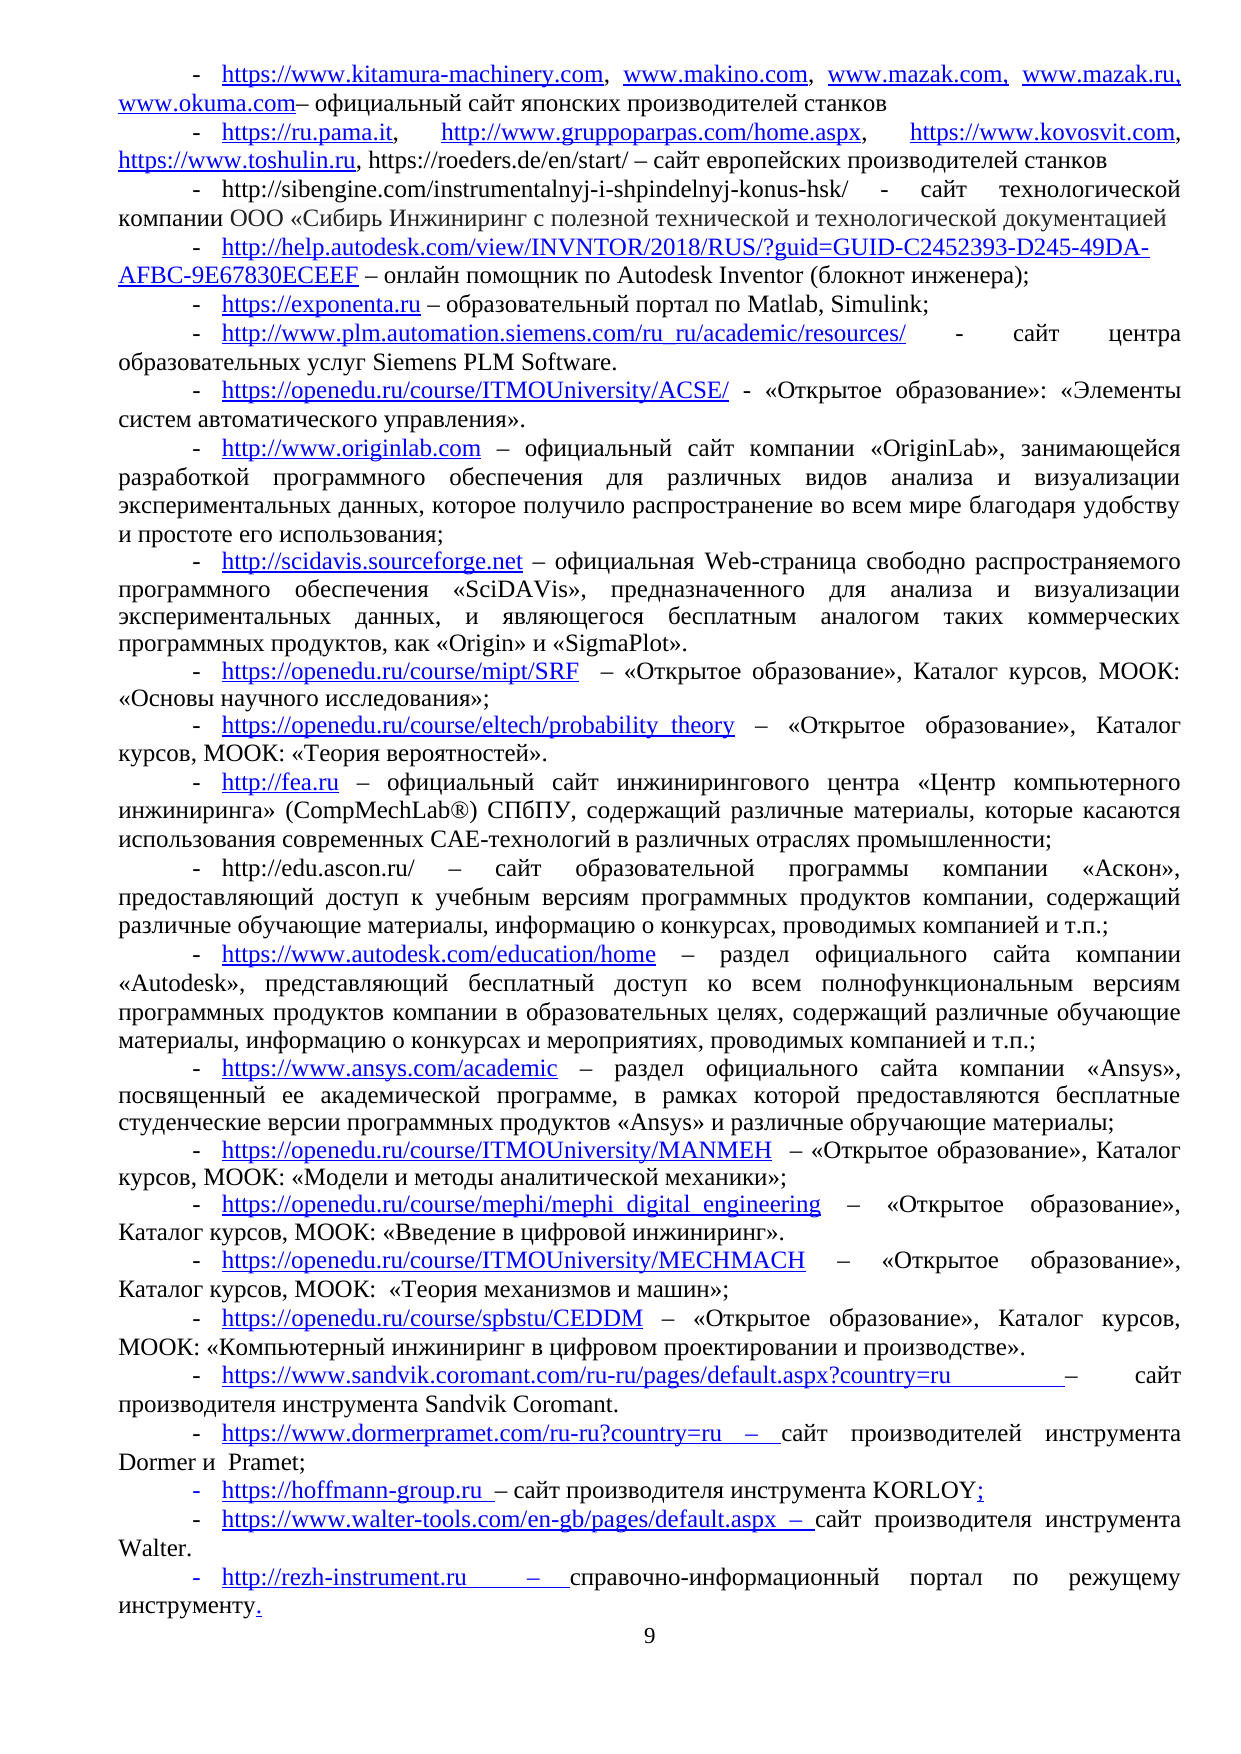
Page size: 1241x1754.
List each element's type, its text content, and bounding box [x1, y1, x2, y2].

list https://openedu.ru/course/mipt/SRF – «Открытое образование», Каталог курсов, МООК: «Основы научного исследования»; [118, 657, 1181, 712]
list http://www.originlab.com – официальный сайт компании «OriginLab», занимающейся разработкой программного обеспечения для различных видов анализа и визуализации экспериментальных данных, которое получило распространение во всем мире благодаря удобству и простоте его использования; [118, 433, 1181, 548]
list http://www.plm.automation.siemens.com/ru_ru/academic/resources/ - сайт центра образовательных услуг Siemens PLM Software. [118, 318, 1181, 375]
list http://fea.ru – официальный сайт инжинирингового центра «Центр компьютерного инжиниринга» (CompMechLab®) СПбПУ, содержащий различные материалы, которые касаются использования современных CAE-технологий в различных отраслях промышленности; [118, 767, 1181, 853]
list http://edu.ascon.ru/ – сайт образовательной программы компании «Аскон», предоставляющий доступ к учебным версиям программных продуктов компании, содержащий различные обучающие материалы, информацию о конкурсах, проводимых компанией и т.п.; [118, 853, 1181, 939]
list http://help.autodesk.com/view/INVNTOR/2018/RUS/?guid=GUID-C2452393-D245-49DA-AFBC-9E67830ECEEF – онлайн помощник по Autodesk Inventor (блокнот инженера); [118, 232, 1181, 289]
list https://www.kitamura-machinery.com, www.makino.com, www.mazak.com, www.mazak.ru, www.okuma.com– официальный сайт японских производителей станков [118, 59, 1181, 117]
list https://openedu.ru/course/ITMOUniversity/MECHMACH – «Открытое образование», Каталог курсов, МООК: «Теория механизмов и машин»; [118, 1246, 1181, 1303]
list https://openedu.ru/course/spbstu/CEDDM – «Открытое образование», Каталог курсов, МООК: «Компьютерный инжиниринг в цифровом проектировании и производстве». [118, 1303, 1181, 1361]
list https://openedu.ru/course/eltech/probability_theory – «Открытое образование», Каталог курсов, МООК: «Теория вероятностей». [118, 712, 1181, 767]
list http://rezh-instrument.ru – справочно-информационный портал по режущему инструменту. [118, 1562, 1181, 1619]
list http://scidavis.sourceforge.net – официальная Web-страница свободно распространяемого программного обеспечения «SciDAVis», предназначенного для анализа и визуализации экспериментальных данных, и являющегося бесплатным аналогом таких коммерческих программных продуктов, как «Origin» и «SigmaPlot». [118, 548, 1181, 657]
list https://openedu.ru/course/mephi/mephi_digital_engineering – «Открытое образование», Каталог курсов, МООК: «Введение в цифровой инжиниринг». [118, 1191, 1181, 1246]
list https://ru.pama.it, http://www.gruppoparpas.com/home.aspx, https://www.kovosvit.com, https://www.toshulin.ru, https://roeders.de/en/start/ – сайт европейских производителей станков [118, 117, 1181, 174]
list https://hoffmann-group.ru – сайт производителя инструмента KORLOY; [118, 1476, 1181, 1504]
list https://openedu.ru/course/ITMOUniversity/ACSE/ - «Открытое образование»: «Элементы систем автоматического управления». [118, 375, 1181, 433]
list https://www.sandvik.coromant.com/ru-ru/pages/default.aspx?country=ru – сайт производителя инструмента Sandvik Coromant. [118, 1361, 1181, 1418]
list http://sibengine.com/instrumentalnyj-i-shpindelnyj-konus-hsk/ - сайт технологической компании ООО «Сибирь Инжиниринг с полезной технической и технологической документацией [118, 174, 1181, 232]
list https://www.walter-tools.com/en-gb/pages/default.aspx – сайт производителя инструмента Walter. [118, 1504, 1181, 1562]
list https://www.autodesk.com/education/home – раздел официального сайта компании «Autodesk», представляющий бесплатный доступ ко всем полнофункциональным версиям программных продуктов компании в образовательных целях, содержащий различные обучающие материалы, информацию о конкурсах и мероприятиях, проводимых компанией и т.п.; [118, 939, 1181, 1054]
list https://www.dormerpramet.com/ru-ru?country=ru – сайт производителей инструмента Dormer и Pramet; [118, 1418, 1181, 1476]
list https://www.ansys.com/academic – раздел официального сайта компании «Ansys», посвященный ее академической программе, в рамках которой предоставляются бесплатные студенческие версии программных продуктов «Ansys» и различные обручающие материалы; [118, 1054, 1181, 1136]
list https://exponenta.ru – образовательный портал по Matlab, Simulink; [118, 289, 1181, 318]
list https://openedu.ru/course/ITMOUniversity/MANMEH – «Открытое образование», Каталог курсов, МООК: «Модели и методы аналитической механики»; [118, 1136, 1181, 1191]
